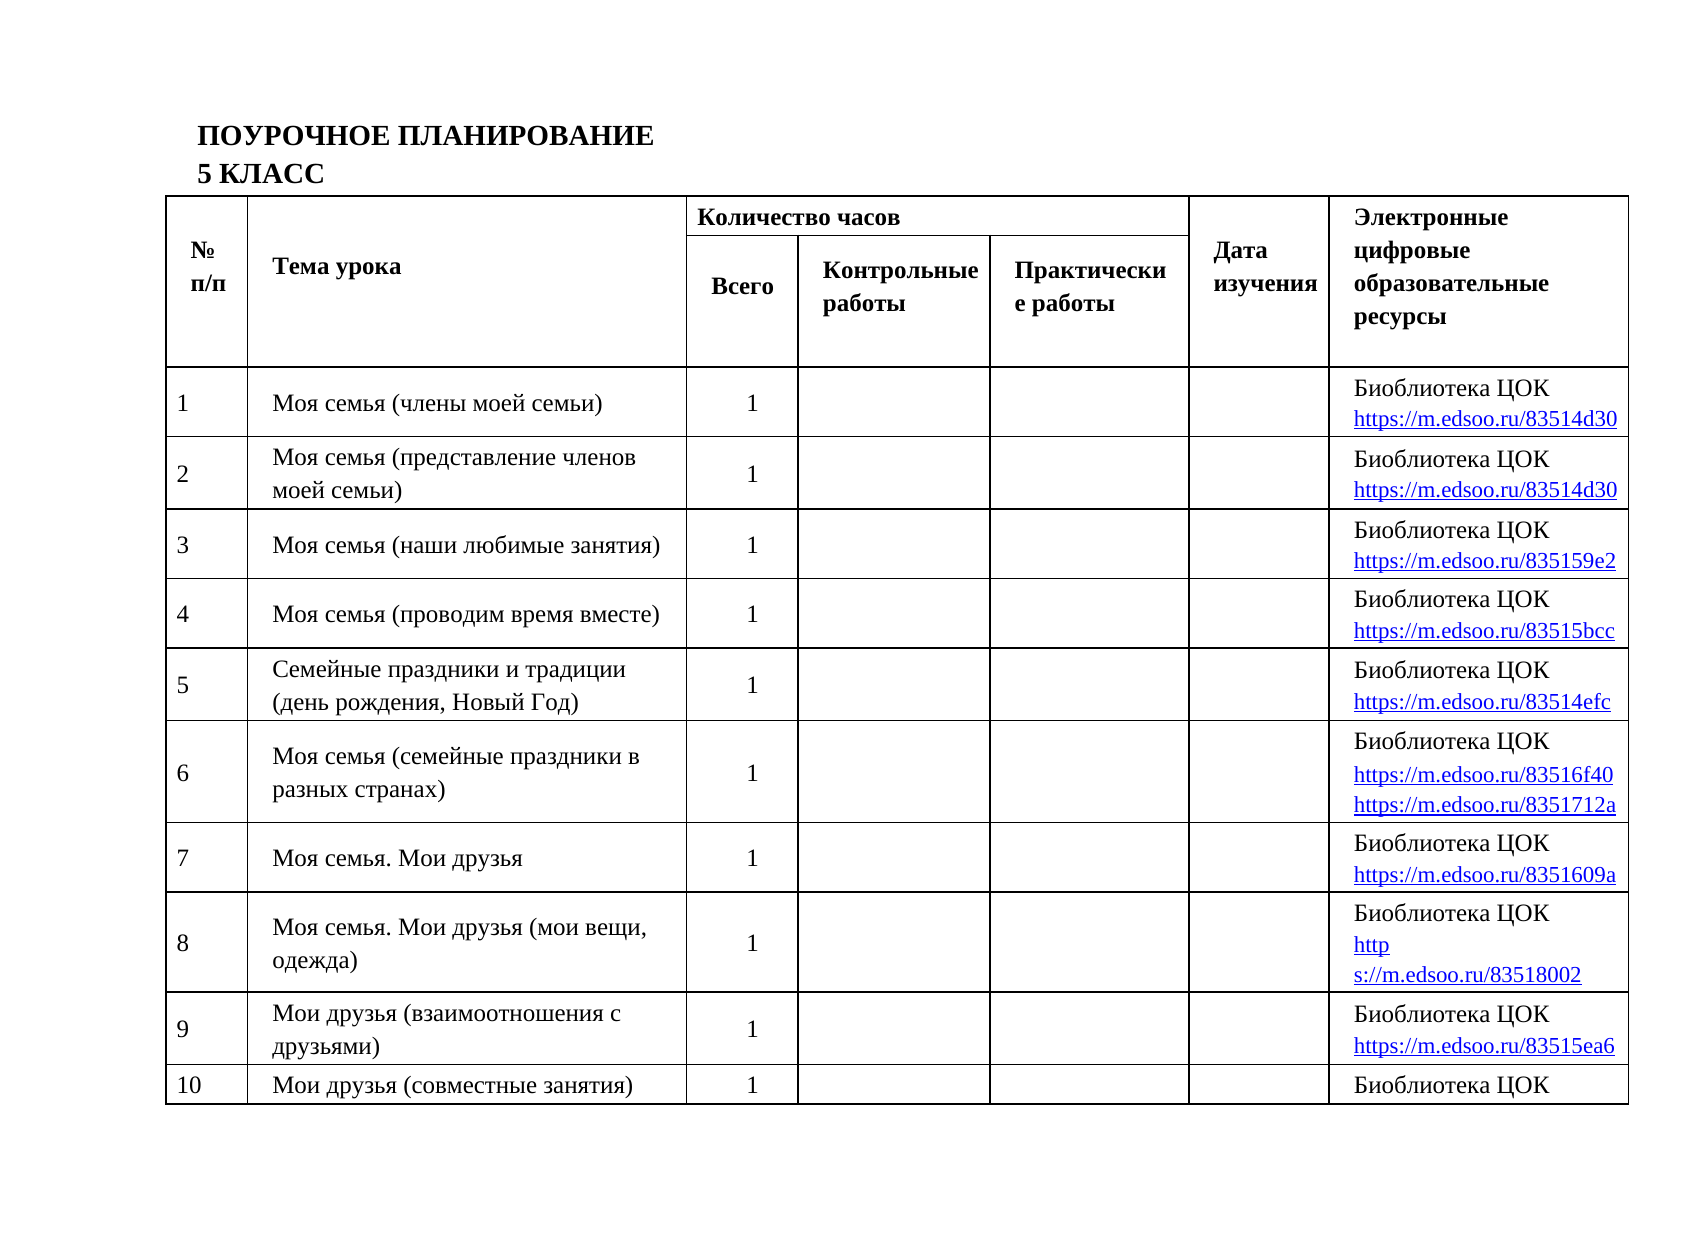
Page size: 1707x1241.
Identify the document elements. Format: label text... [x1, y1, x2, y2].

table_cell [1330, 1065, 1628, 1103]
table_cell [991, 579, 1188, 647]
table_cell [248, 1065, 686, 1103]
table_cell Моя семья (семейные праздники в разных странах) [248, 721, 686, 822]
table_cell Практические работы [991, 236, 1188, 366]
table_cell [1190, 579, 1328, 647]
table_cell [799, 1065, 989, 1103]
table_header Количество часов [687, 197, 1188, 234]
table_cell Всего [687, 236, 797, 366]
table_cell Моя семья (проводим время вместе) [248, 579, 686, 647]
table_cell [991, 721, 1188, 822]
table_cell [1190, 510, 1328, 577]
table_cell 1 [687, 993, 797, 1063]
table_cell 1 [687, 579, 797, 647]
table_cell Биоблиотека ЦОК https://m.edsoo.ru/8351609a [1330, 823, 1628, 891]
table_cell Биоблиотека ЦОК https://m.edsoo.ru/83514d30 [1330, 437, 1628, 508]
table_cell [991, 649, 1188, 719]
table_cell 2 [167, 437, 247, 508]
table_cell Биоблиотека ЦОК https://m.edsoo.ru/83518002 [1330, 893, 1628, 991]
table_cell [1190, 437, 1328, 508]
table_cell [799, 437, 989, 508]
table_cell [799, 893, 989, 991]
table_cell Биоблиотека ЦОК https://m.edsoo.ru/83514efc [1330, 649, 1628, 719]
table_cell [991, 437, 1188, 508]
table_cell [991, 893, 1188, 991]
table_cell [799, 368, 989, 436]
table_cell Моя семья (представление членов моей семьи) [248, 437, 686, 508]
table_cell Контрольные работы [799, 236, 989, 366]
table_cell 10 [167, 1065, 247, 1103]
table_cell [991, 368, 1188, 436]
table_cell [799, 510, 989, 577]
table_cell 9 [167, 993, 247, 1063]
table_cell 1 [687, 823, 797, 891]
table_cell 3 [167, 510, 247, 577]
table_cell [1190, 993, 1328, 1063]
table_cell [799, 649, 989, 719]
table_cell 1 [687, 721, 797, 822]
table_cell [1190, 721, 1328, 822]
table_cell 7 [167, 823, 247, 891]
table_cell 1 [687, 368, 797, 436]
table_cell [1190, 368, 1328, 436]
table_cell 4 [167, 579, 247, 647]
table_cell 6 [167, 721, 247, 822]
table_cell 1 [687, 893, 797, 991]
table_cell [991, 993, 1188, 1063]
table_cell Биоблиотека ЦОК https://m.edsoo.ru/83515ea6 [1330, 993, 1628, 1063]
table_header Дата изучения [1190, 197, 1328, 366]
table_cell [799, 993, 989, 1063]
table_cell Биоблиотека ЦОК https://m.edsoo.ru/83515bcc [1330, 579, 1628, 647]
table_cell 5 [167, 649, 247, 719]
table_cell Моя семья. Мои друзья (мои вещи, одежда) [248, 893, 686, 991]
table_cell [1190, 893, 1328, 991]
table_cell 1 [167, 368, 247, 436]
text 5 КЛАСС [190, 157, 1618, 190]
table_header Электронные цифровые образовательные ресурсы [1330, 197, 1628, 366]
table_cell Биоблиотека ЦОК https://m.edsoo.ru/835159e2 [1330, 510, 1628, 577]
table_cell Моя семья. Мои друзья [248, 823, 686, 891]
table_cell 1 [687, 1065, 797, 1103]
table_cell [799, 721, 989, 822]
table_cell Моя семья (наши любимые занятия) [248, 510, 686, 577]
table_cell [799, 823, 989, 891]
table_cell [991, 823, 1188, 891]
table_cell Биоблиотека ЦОК https://m.edsoo.ru/83516f40 https://m.edsoo.ru/8351712a [1330, 721, 1628, 822]
table_cell [991, 1065, 1188, 1103]
table_cell 8 [167, 893, 247, 991]
table_cell 1 [687, 510, 797, 577]
table_cell 1 [687, 437, 797, 508]
table_cell Моя семья (члены моей семьи) [248, 368, 686, 436]
table_cell [799, 579, 989, 647]
table_cell [1190, 649, 1328, 719]
table_header Тема урока [248, 197, 686, 366]
table_cell [1190, 823, 1328, 891]
table_cell [1190, 1065, 1328, 1103]
table_cell [991, 510, 1188, 577]
table_cell 1 [687, 649, 797, 719]
text ПОУРОЧНОЕ ПЛАНИРОВАНИЕ [190, 118, 1618, 152]
table_cell Биоблиотека ЦОК https://m.edsoo.ru/83514d30 [1330, 368, 1628, 436]
table_header № п/п [167, 197, 247, 366]
table_cell Мои друзья (взаимоотношения с друзьями) [248, 993, 686, 1063]
table_cell Семейные праздники и традиции (день рождения, Новый Год) [248, 649, 686, 719]
